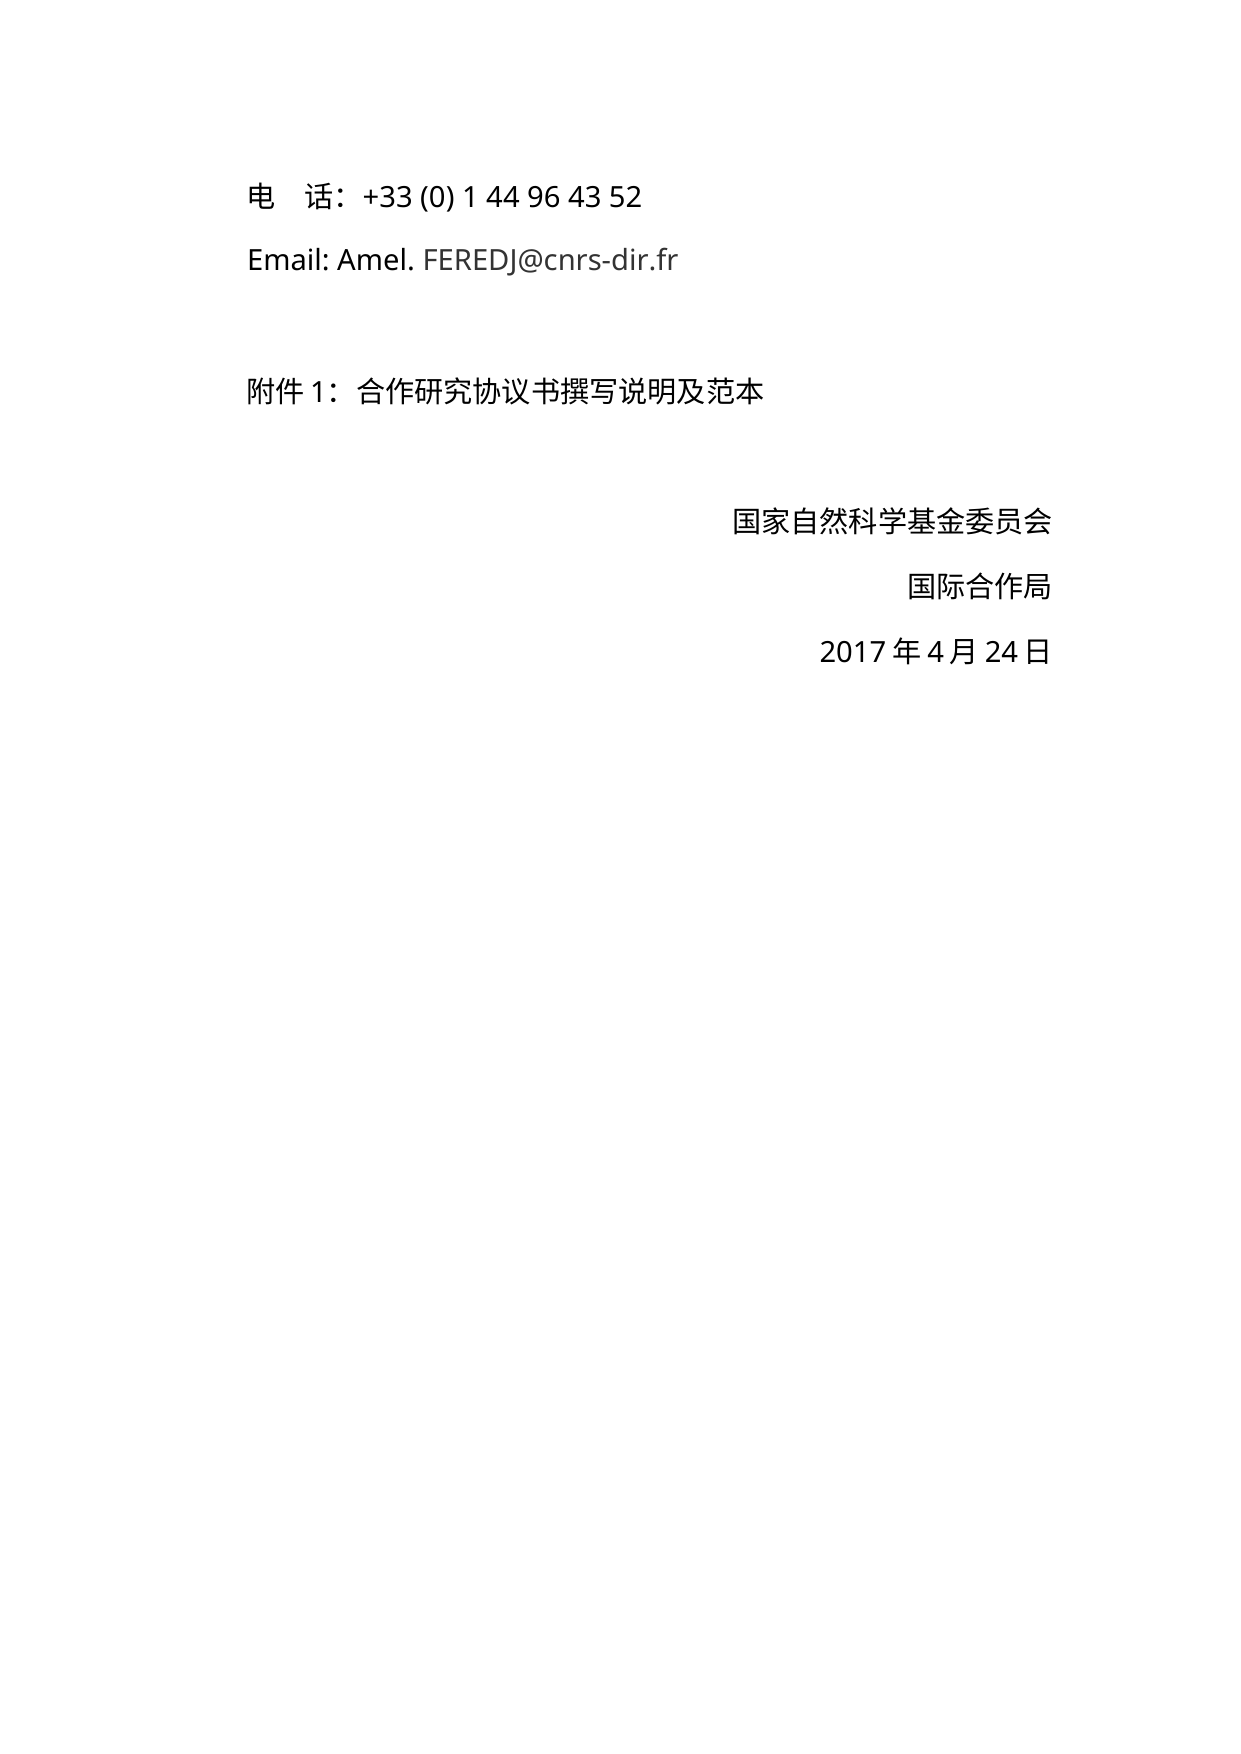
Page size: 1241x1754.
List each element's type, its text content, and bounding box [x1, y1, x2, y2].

text 国家自然科学基金委员会 [187, 487, 1053, 552]
text 附件1：合作研究协议书撰写说明及范本 [187, 357, 1053, 422]
text 2017年4月24日 [187, 617, 1053, 682]
text Email: Amel. FEREDJ@cnrs-dir.fr [187, 227, 1053, 292]
text 国际合作局 [187, 552, 1053, 617]
text 电 话：+33 (0) 1 44 96 43 52 [187, 162, 1053, 227]
